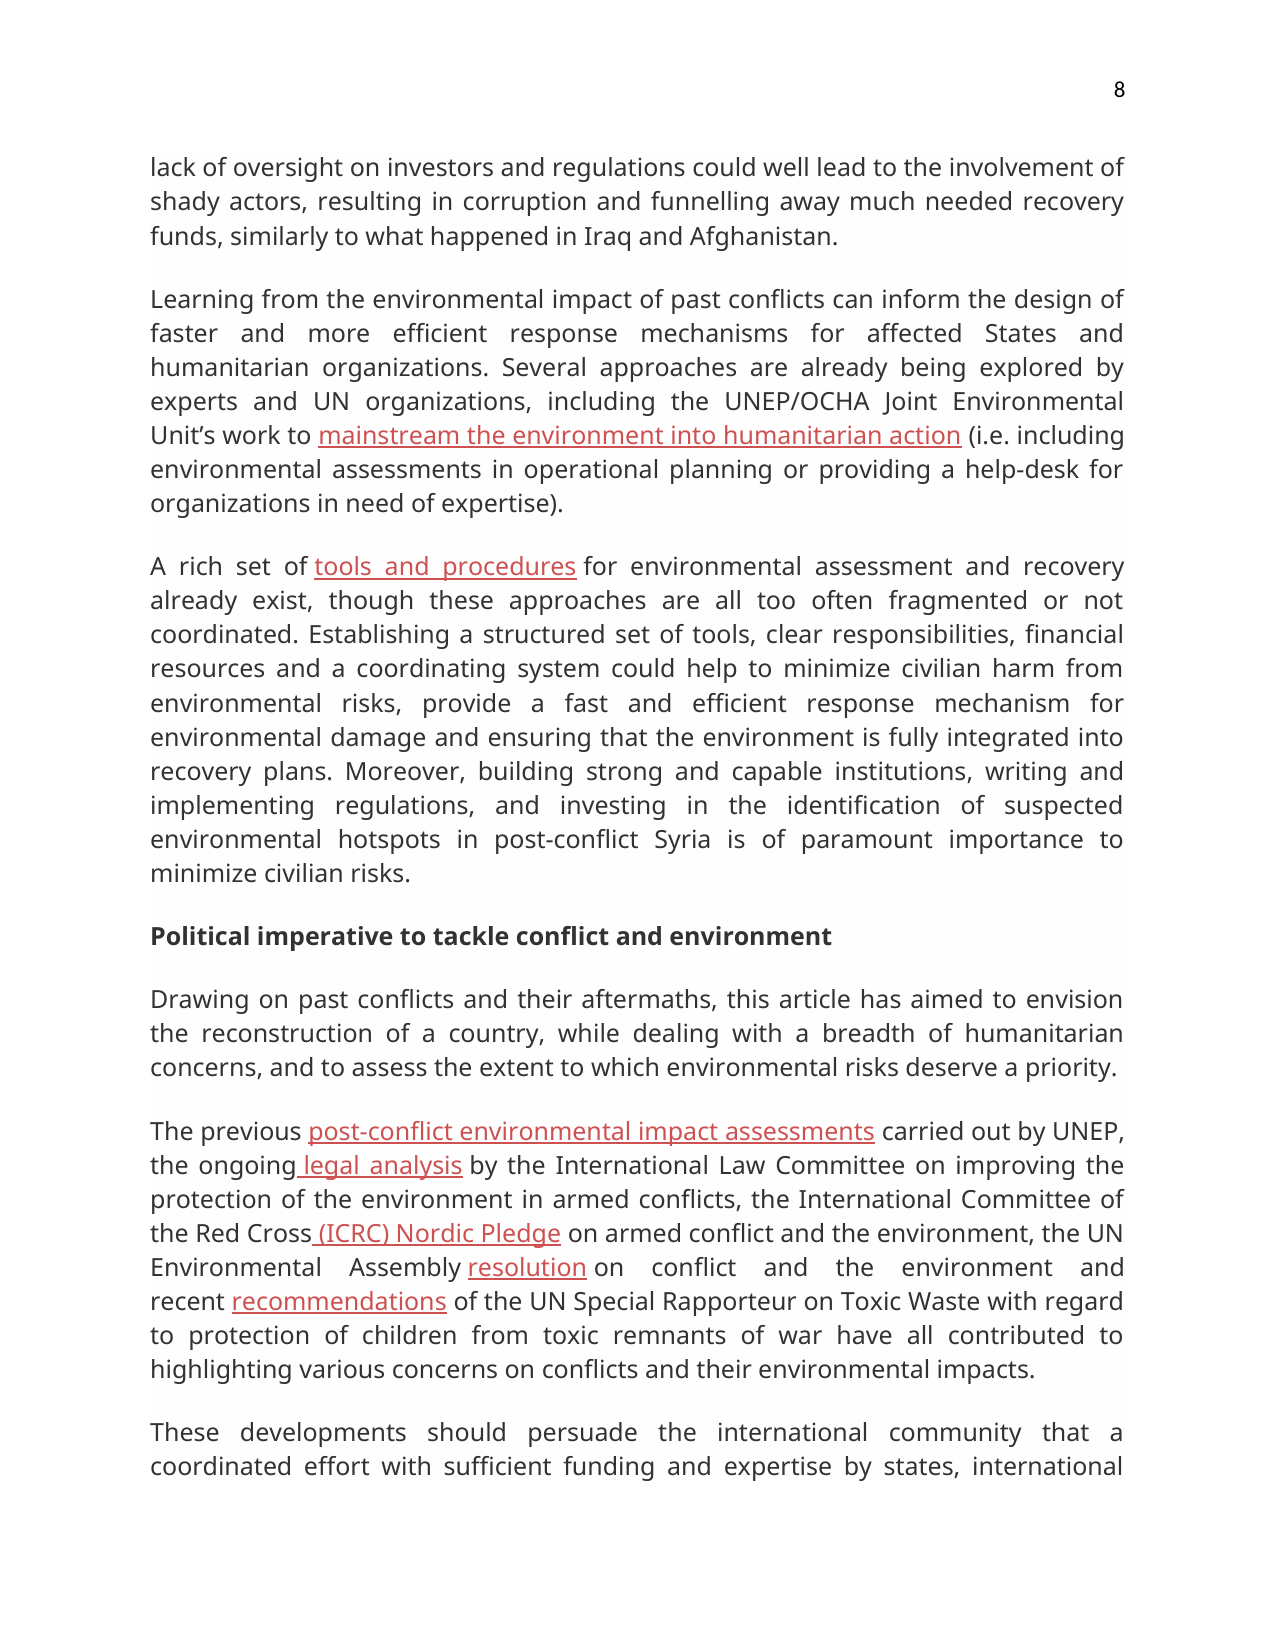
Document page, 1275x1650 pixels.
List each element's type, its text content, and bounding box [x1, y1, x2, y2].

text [150, 1415, 1125, 1483]
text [150, 150, 1125, 252]
text The previous post-conflict environmental impact assessments carried out by UNEP, the ongoing legal analysis by the International Law Committee on improving the protection of the environment in armed conflicts, the International Committee of the Red Cross (ICRC) Nordic Pledge on armed conflict and the environment, the UN Environmental Assembly resolution on conflict and the environment and recent recommendations of the UN Special Rapporteur on Toxic Waste with regard to protection of children from toxic remnants of war have all contributed to highlighting various concerns on conflicts and their environmental impacts. [150, 1113, 1125, 1386]
text Drawing on past conflicts and their aftermaths, this article has aimed to envision the reconstruction of a country, while dealing with a breadth of humanitarian concerns, and to assess the extent to which environmental risks deserve a priority. [150, 982, 1125, 1084]
text Learning from the environmental impact of past conflicts can inform the design of faster and more efficient response mechanisms for affected States and humanitarian organizations. Several approaches are already being explored by experts and UN organizations, including the UNEP/OCHA Joint Environmental Unit’s work to mainstream the environment into humanitarian action (i.e. including environmental assessments in operational planning or providing a help-desk for organizations in need of expertise). [150, 281, 1125, 520]
text Political imperative to tackle conflict and environment [150, 919, 1125, 953]
text A rich set of tools and procedures for environmental assessment and recovery already exist, though these approaches are all too often fragmented or not coordinated. Establishing a structured set of tools, clear responsibilities, financial resources and a coordinating system could help to minimize civilian harm from environmental risks, provide a fast and efficient response mechanism for environmental damage and ensuring that the environment is fully integrated into recovery plans. Moreover, building strong and capable institutions, writing and implementing regulations, and investing in the identification of suspected environmental hotspots in post-conflict Syria is of paramount importance to minimize civilian risks. [150, 549, 1125, 889]
